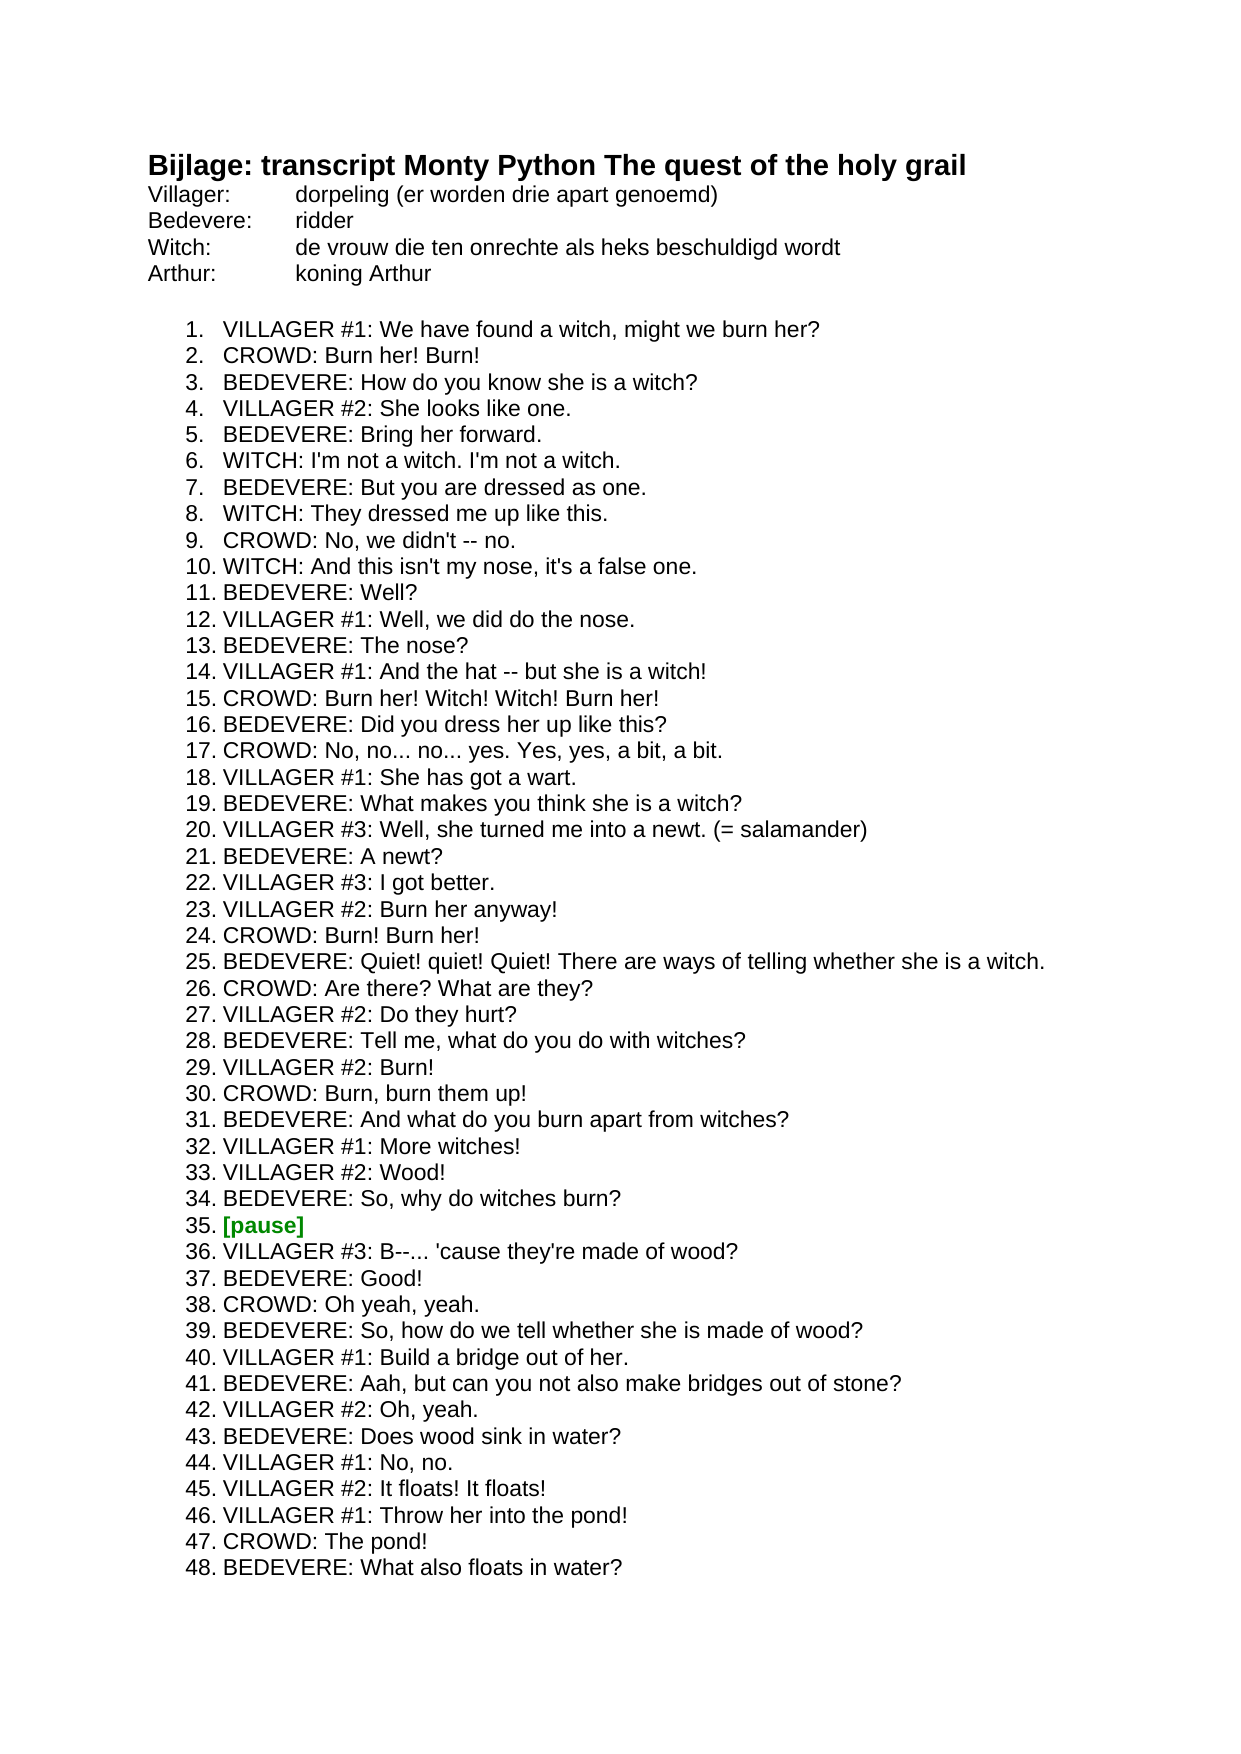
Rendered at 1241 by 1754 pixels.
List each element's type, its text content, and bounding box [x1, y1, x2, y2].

list VILLAGER #1: Build a bridge out of her. [185, 1343, 1093, 1370]
list WITCH: And this isn't my nose, it's a false one. [185, 553, 1093, 579]
text Witch: de vrouw die ten onrechte als heks beschuldigd wordt [148, 234, 1093, 260]
list BEDEVERE: But you are dressed as one. [185, 474, 1093, 500]
list BEDEVERE: Well? [185, 579, 1093, 606]
list VILLAGER #1: She has got a wart. [185, 764, 1093, 790]
list VILLAGER #2: Burn her anyway! [185, 896, 1093, 922]
list CROWD: Burn her! Witch! Witch! Burn her! [185, 685, 1093, 711]
list VILLAGER #1: Throw her into the pond! [185, 1502, 1093, 1528]
list BEDEVERE: A newt? [185, 843, 1093, 869]
list BEDEVERE: Did you dress her up like this? [185, 711, 1093, 737]
list VILLAGER #2: It floats! It floats! [185, 1475, 1093, 1502]
list VILLAGER #1: And the hat -- but she is a witch! [185, 658, 1093, 685]
list BEDEVERE: And what do you burn apart from witches? [185, 1106, 1093, 1133]
list WITCH: They dressed me up like this. [185, 500, 1093, 527]
list VILLAGER #2: Wood! [185, 1159, 1093, 1185]
list CROWD: Burn her! Burn! [185, 342, 1093, 368]
list BEDEVERE: How do you know she is a witch? [185, 368, 1093, 395]
list VILLAGER #2: She looks like one. [185, 395, 1093, 421]
list BEDEVERE: What also floats in water? [185, 1554, 1093, 1581]
list VILLAGER #1: We have found a witch, might we burn her? [185, 316, 1093, 342]
list CROWD: The pond! [185, 1528, 1093, 1554]
text Bedevere: ridder [148, 207, 1093, 234]
list BEDEVERE: Aah, but can you not also make bridges out of stone? [185, 1370, 1093, 1396]
list CROWD: Burn, burn them up! [185, 1080, 1093, 1106]
list CROWD: Are there? What are they? [185, 974, 1093, 1001]
list WITCH: I'm not a witch. I'm not a witch. [185, 447, 1093, 474]
list BEDEVERE: Does wood sink in water? [185, 1423, 1093, 1449]
list BEDEVERE: Tell me, what do you do with witches? [185, 1027, 1093, 1054]
list VILLAGER #1: Well, we did do the nose. [185, 606, 1093, 632]
list BEDEVERE: The nose? [185, 632, 1093, 658]
list CROWD: Oh yeah, yeah. [185, 1291, 1093, 1317]
text Bijlage: transcript Monty Python The quest of the holy grail [148, 148, 1093, 181]
list VILLAGER #2: Oh, yeah. [185, 1396, 1093, 1423]
list BEDEVERE: Bring her forward. [185, 421, 1093, 447]
list BEDEVERE: Good! [185, 1264, 1093, 1291]
list VILLAGER #3: I got better. [185, 869, 1093, 896]
list CROWD: No, no... no... yes. Yes, yes, a bit, a bit. [185, 737, 1093, 764]
list CROWD: No, we didn't -- no. [185, 527, 1093, 553]
list BEDEVERE: So, how do we tell whether she is made of wood? [185, 1317, 1093, 1343]
list VILLAGER #2: Do they hurt? [185, 1001, 1093, 1027]
list VILLAGER #1: More witches! [185, 1133, 1093, 1159]
list VILLAGER #3: B--... 'cause they're made of wood? [185, 1238, 1093, 1264]
list BEDEVERE: So, why do witches burn? [185, 1185, 1093, 1212]
list VILLAGER #1: No, no. [185, 1449, 1093, 1475]
list VILLAGER #3: Well, she turned me into a newt. (= salamander) [185, 816, 1093, 843]
list CROWD: Burn! Burn her! [185, 922, 1093, 948]
list [pause] [185, 1212, 1093, 1238]
list VILLAGER #2: Burn! [185, 1054, 1093, 1080]
text Villager: dorpeling (er worden drie apart genoemd) [148, 181, 1093, 207]
text Arthur: koning Arthur [148, 260, 1093, 287]
list BEDEVERE: Quiet! quiet! Quiet! There are ways of telling whether she is a witch. [185, 948, 1093, 974]
list BEDEVERE: What makes you think she is a witch? [185, 790, 1093, 816]
